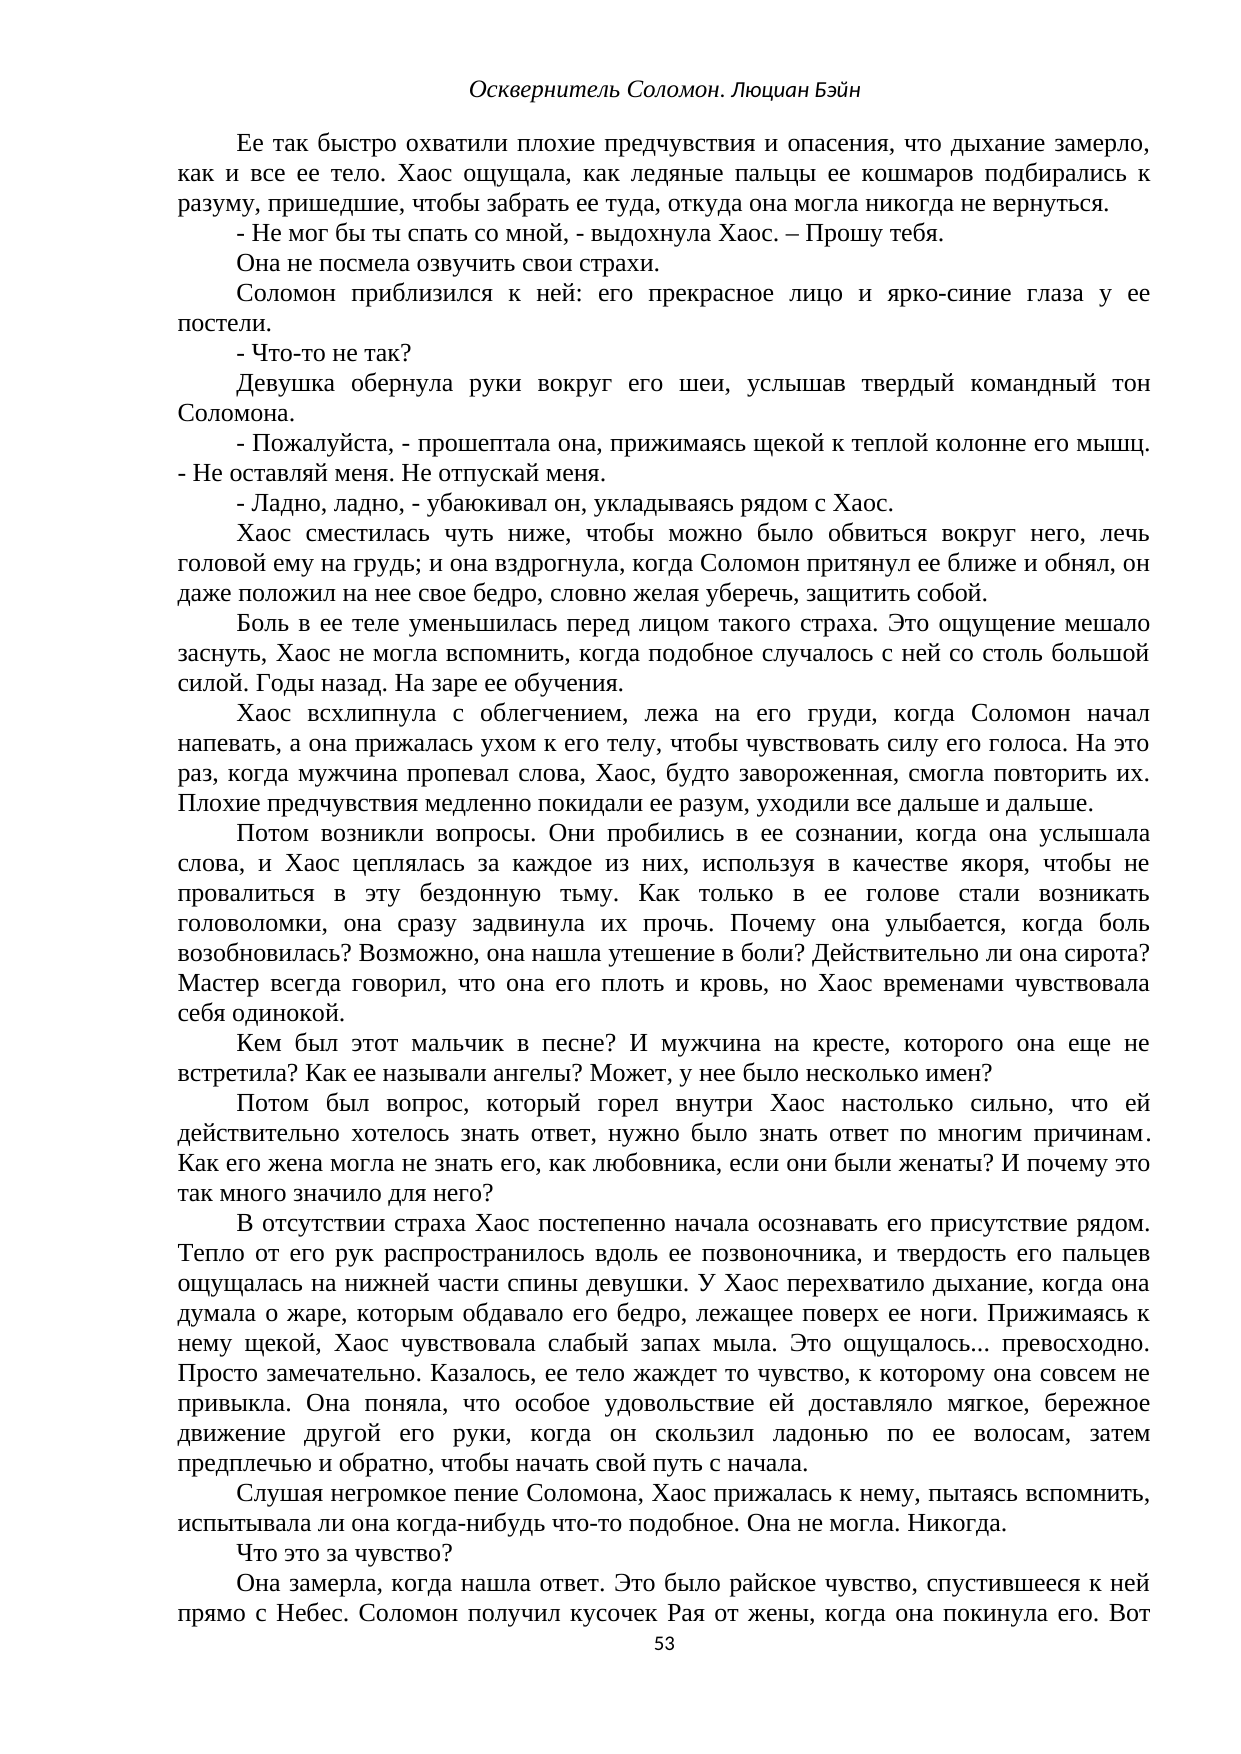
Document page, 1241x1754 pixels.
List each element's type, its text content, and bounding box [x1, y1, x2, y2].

text Соломон приблизился к ней: его прекрасное лицо и ярко-синие глаза у ее постели. [177, 277, 1152, 337]
text Что это за чувство? [177, 1537, 1152, 1567]
text Слушая негромкое пение Соломона, Хаос прижалась к нему, пытаясь вспомнить, испытывала ли она когда-нибудь что-то подобное. Она не могла. Никогда. [177, 1477, 1152, 1537]
text - Ладно, ладно, - убаюкивал он, укладываясь рядом с Хаос. [177, 487, 1152, 517]
text Девушка обернула руки вокруг его шеи, услышав твердый командный тон Соломона. [177, 367, 1152, 427]
text - Пожалуйста, - прошептала она, прижимаясь щекой к теплой колонне его мышц. - Не оставляй меня. Не отпускай меня. [177, 427, 1152, 487]
text Потом был вопрос, который горел внутри Хаос настолько сильно, что ей действительно хотелось знать ответ, нужно было знать ответ по многим причинам. Как его жена могла не знать его, как любовника, если они были женаты? И почему это так много значило для него? [177, 1087, 1152, 1207]
text Боль в ее теле уменьшилась перед лицом такого страха. Это ощущение мешало заснуть, Хаос не могла вспомнить, когда подобное случалось с ней со столь большой силой. Годы назад. На заре ее обучения. [177, 607, 1152, 697]
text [177, 1567, 1152, 1627]
text - Не мог бы ты спать со мной, - выдохнула Хаос. – Прошу тебя. [177, 217, 1152, 247]
text Она не посмела озвучить свои страхи. [177, 247, 1152, 277]
text Кем был этот мальчик в песне? И мужчина на кресте, которого она еще не встретила? Как ее называли ангелы? Может, у нее было несколько имен? [177, 1027, 1152, 1087]
text - Что-то не так? [177, 337, 1152, 367]
text Хаос сместилась чуть ниже, чтобы можно было обвиться вокруг него, лечь головой ему на грудь; и она вздрогнула, когда Соломон притянул ее ближе и обнял, он даже положил на нее свое бедро, словно желая уберечь, защитить собой. [177, 517, 1152, 607]
text Хаос всхлипнула с облегчением, лежа на его груди, когда Соломон начал напевать, а она прижалась ухом к его телу, чтобы чувствовать силу его голоса. На это раз, когда мужчина пропевал слова, Хаос, будто завороженная, смогла повторить их. Плохие предчувствия медленно покидали ее разум, уходили все дальше и дальше. [177, 697, 1152, 817]
text Потом возникли вопросы. Они пробились в ее сознании, когда она услышала слова, и Хаос цеплялась за каждое из них, используя в качестве якоря, чтобы не провалиться в эту бездонную тьму. Как только в ее голове стали возникать головоломки, она сразу задвинула их прочь. Почему она улыбается, когда боль возобновилась? Возможно, она нашла утешение в боли? Действительно ли она сирота? Мастер всегда говорил, что она его плоть и кровь, но Хаос временами чувствовала себя одинокой. [177, 817, 1152, 1027]
text В отсутствии страха Хаос постепенно начала осознавать его присутствие рядом. Тепло от его рук распространилось вдоль ее позвоночника, и твердость его пальцев ощущалась на нижней части спины девушки. У Хаос перехватило дыхание, когда она думала о жаре, которым обдавало его бедро, лежащее поверх ее ноги. Прижимаясь к нему щекой, Хаос чувствовала слабый запах мыла. Это ощущалось... превосходно. Просто замечательно. Казалось, ее тело жаждет то чувство, к которому она совсем не привыкла. Она поняла, что особое удовольствие ей доставляло мягкое, бережное движение другой его руки, когда он скользил ладонью по ее волосам, затем предплечью и обратно, чтобы начать свой путь с начала. [177, 1207, 1152, 1477]
text Ее так быстро охватили плохие предчувствия и опасения, что дыхание замерло, как и все ее тело. Хаос ощущала, как ледяные пальцы ее кошмаров подбирались к разуму, пришедшие, чтобы забрать ее туда, откуда она могла никогда не вернуться. [177, 127, 1152, 217]
